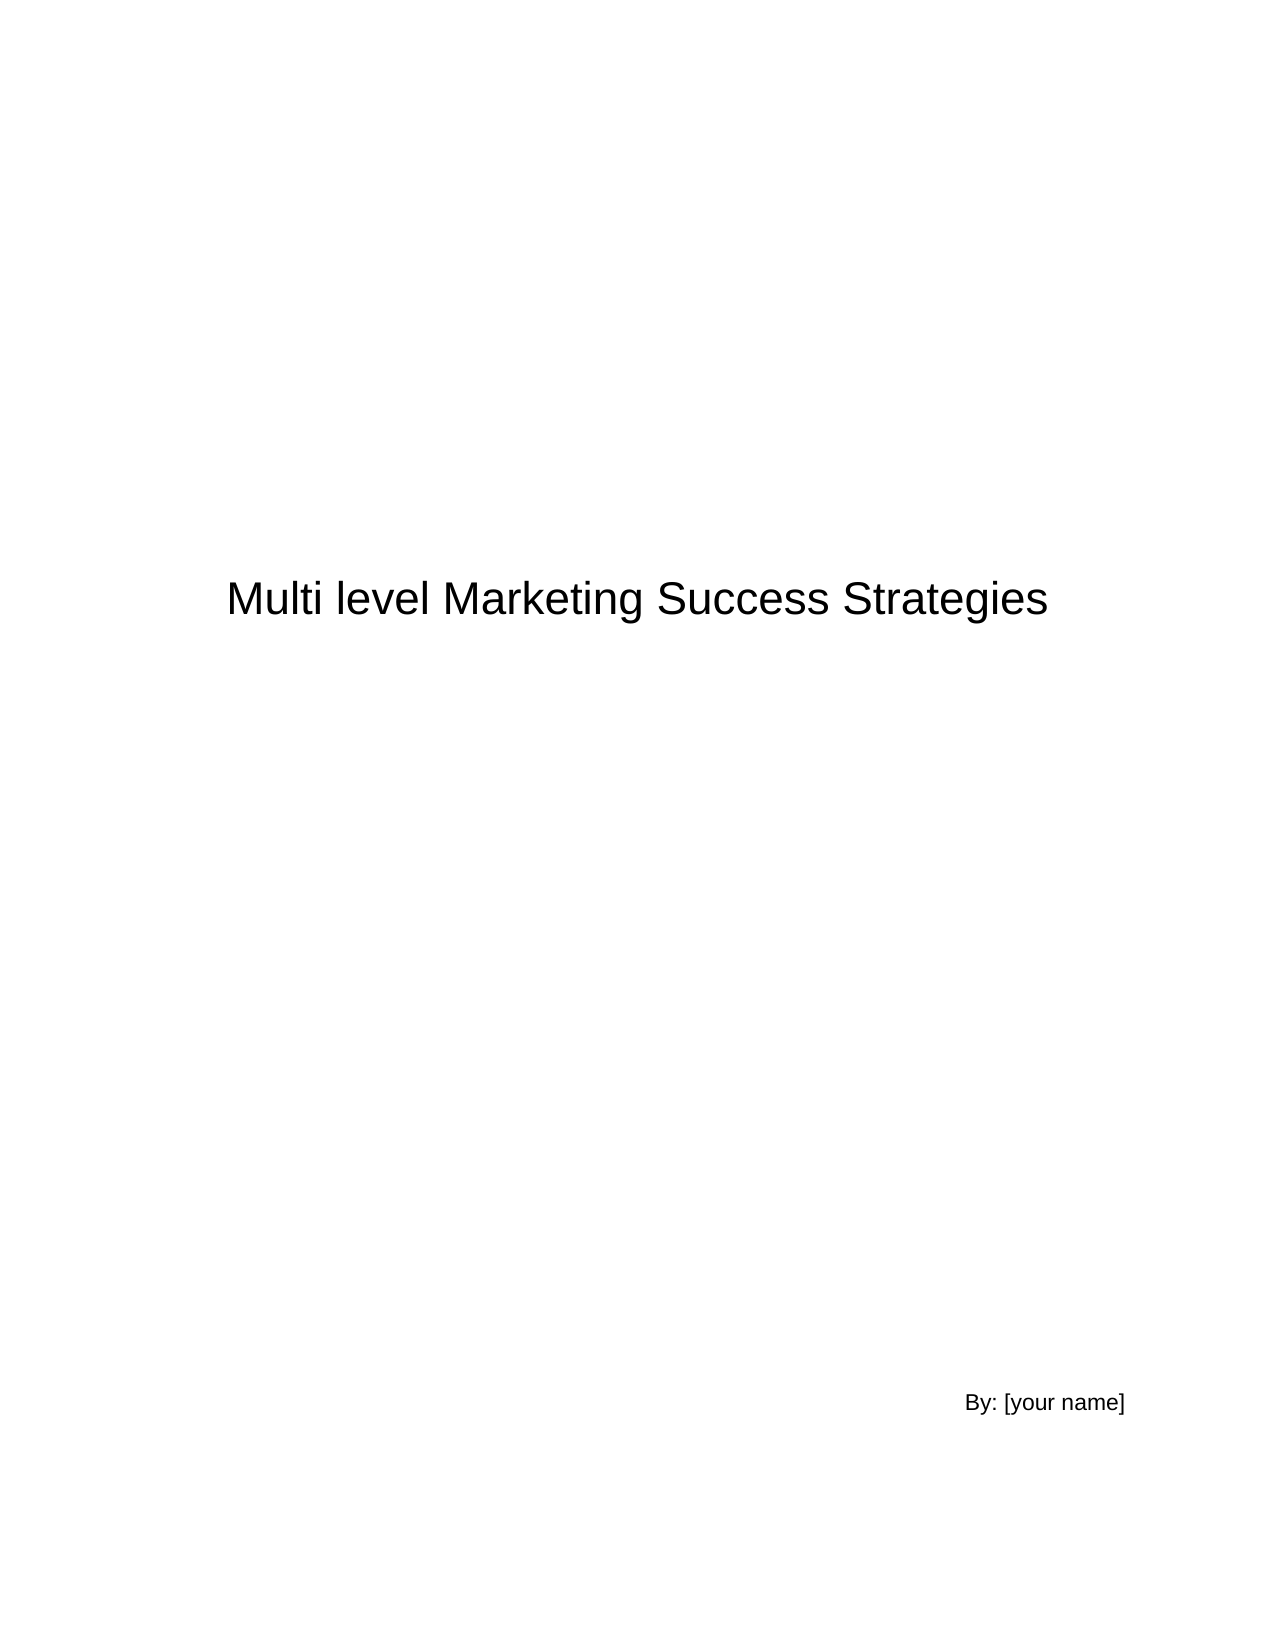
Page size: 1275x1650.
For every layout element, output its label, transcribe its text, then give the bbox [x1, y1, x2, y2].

text Multi level Marketing Success Strategies [150, 572, 1125, 624]
text By: [your name] [150, 1389, 1125, 1415]
